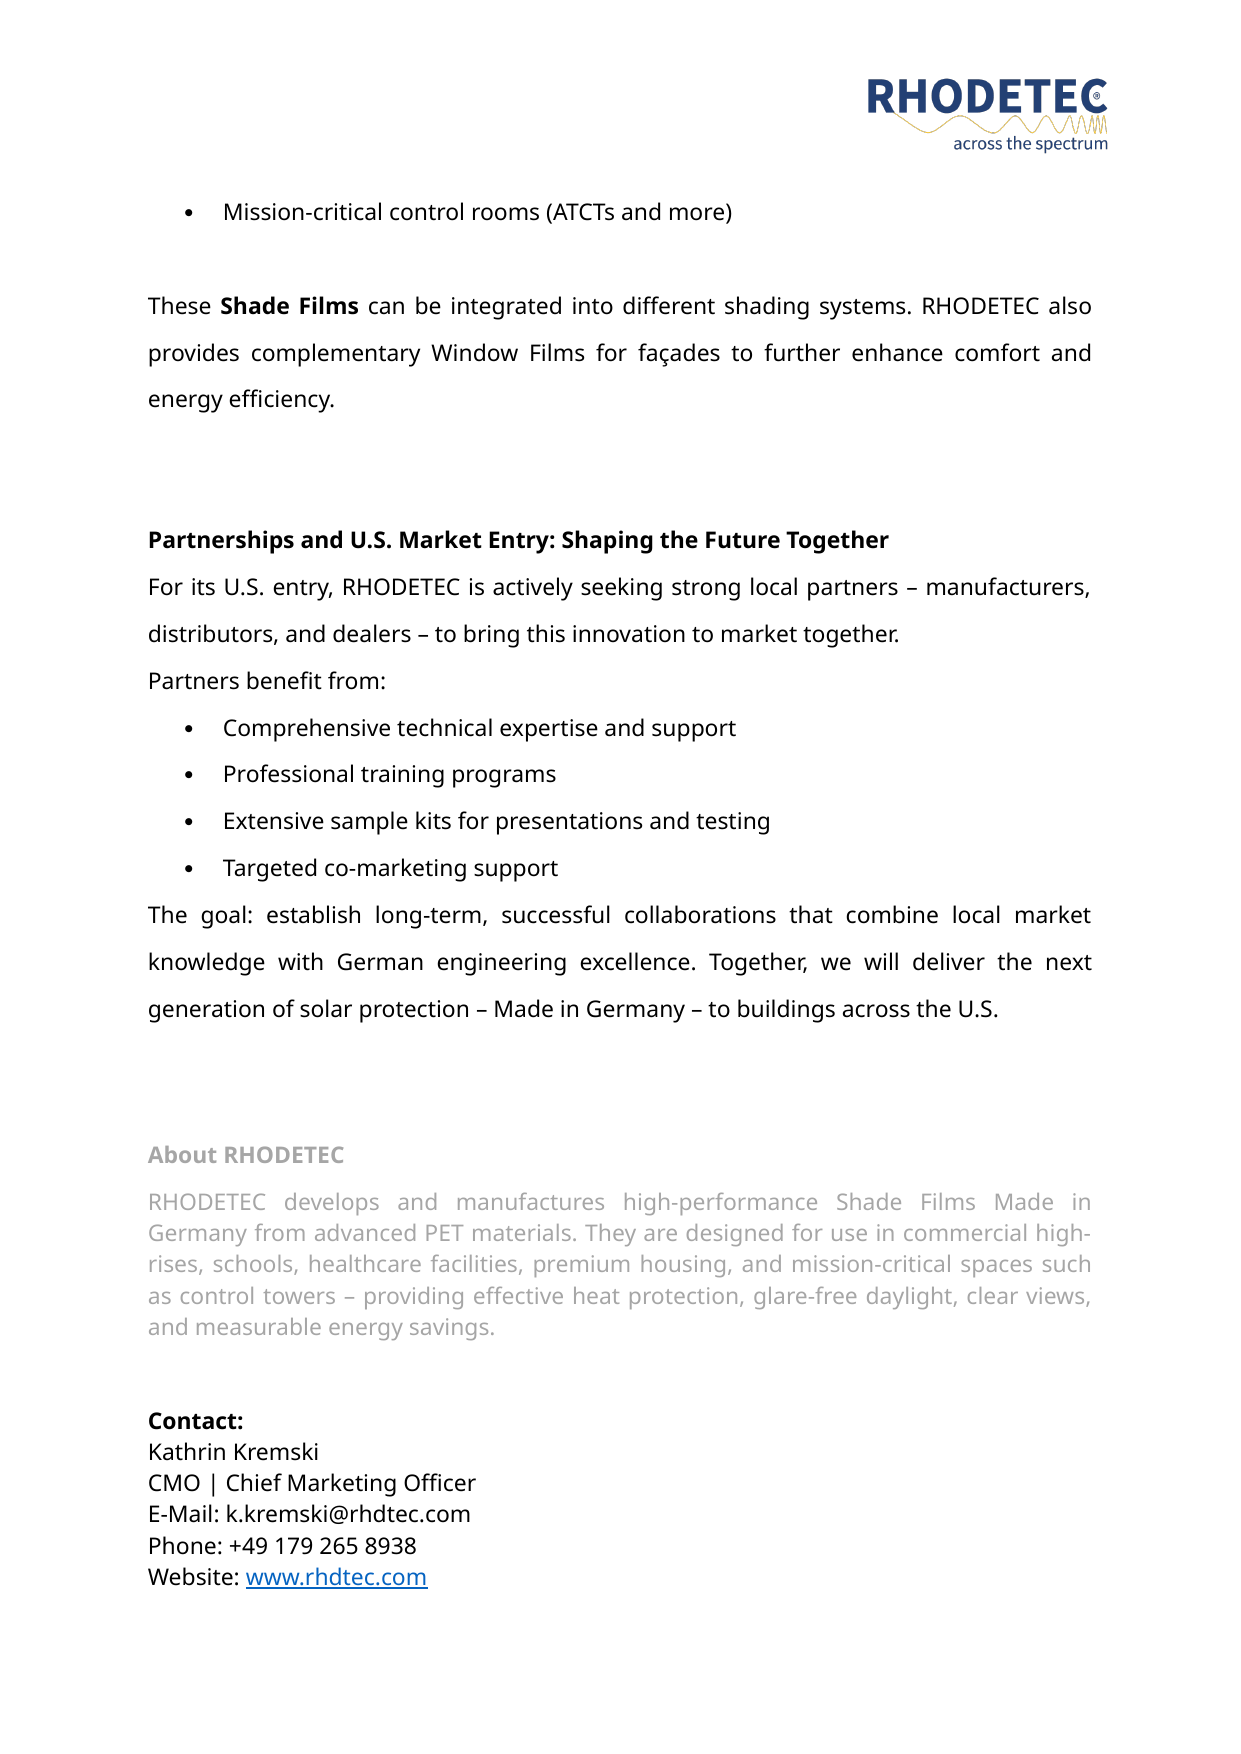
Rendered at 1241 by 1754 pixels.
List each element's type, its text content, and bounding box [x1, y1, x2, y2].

list Comprehensive technical expertise and support [185, 711, 1093, 743]
picture [830, 70, 1140, 163]
list Extensive sample kits for presentations and testing [185, 805, 1093, 836]
text Partners benefit from: [148, 664, 1093, 696]
text About RHODETEC [148, 1139, 1093, 1170]
list Professional training programs [185, 758, 1093, 789]
list Targeted co-marketing support [185, 852, 1093, 883]
text The goal: establish long-term, successful collaborations that combine local market knowledge with German engineering excellence. Together, we will deliver the next generation of solar protection – Made in Germany – to buildings across the U.S. [148, 899, 1093, 1024]
text RHODETEC develops and manufactures high-performance Shade Films Made in Germany from advanced PET materials. They are designed for use in commercial high-rises, schools, healthcare facilities, premium housing, and mission-critical spaces such as control towers – providing effective heat protection, glare-free daylight, clear views, and measurable energy savings. [148, 1186, 1093, 1342]
text These Shade Films can be integrated into different shading systems. RHODETEC also provides complementary Window Films for façades to further enhance comfort and energy efficiency. [148, 289, 1093, 414]
text For its U.S. entry, RHODETEC is actively seeking strong local partners – manufacturers, distributors, and dealers – to bring this innovation to market together. [148, 571, 1093, 649]
list Mission-critical control rooms (ATCTs and more) [185, 196, 1093, 227]
text Contact: Kathrin Kremski CMO | Chief Marketing Officer E-Mail: k.kremski@rhdtec.com Phone: +49 179 265 8938 Website: www.rhdtec.com [148, 1405, 1093, 1592]
text Partnerships and U.S. Market Entry: Shaping the Future Together [148, 524, 1093, 555]
